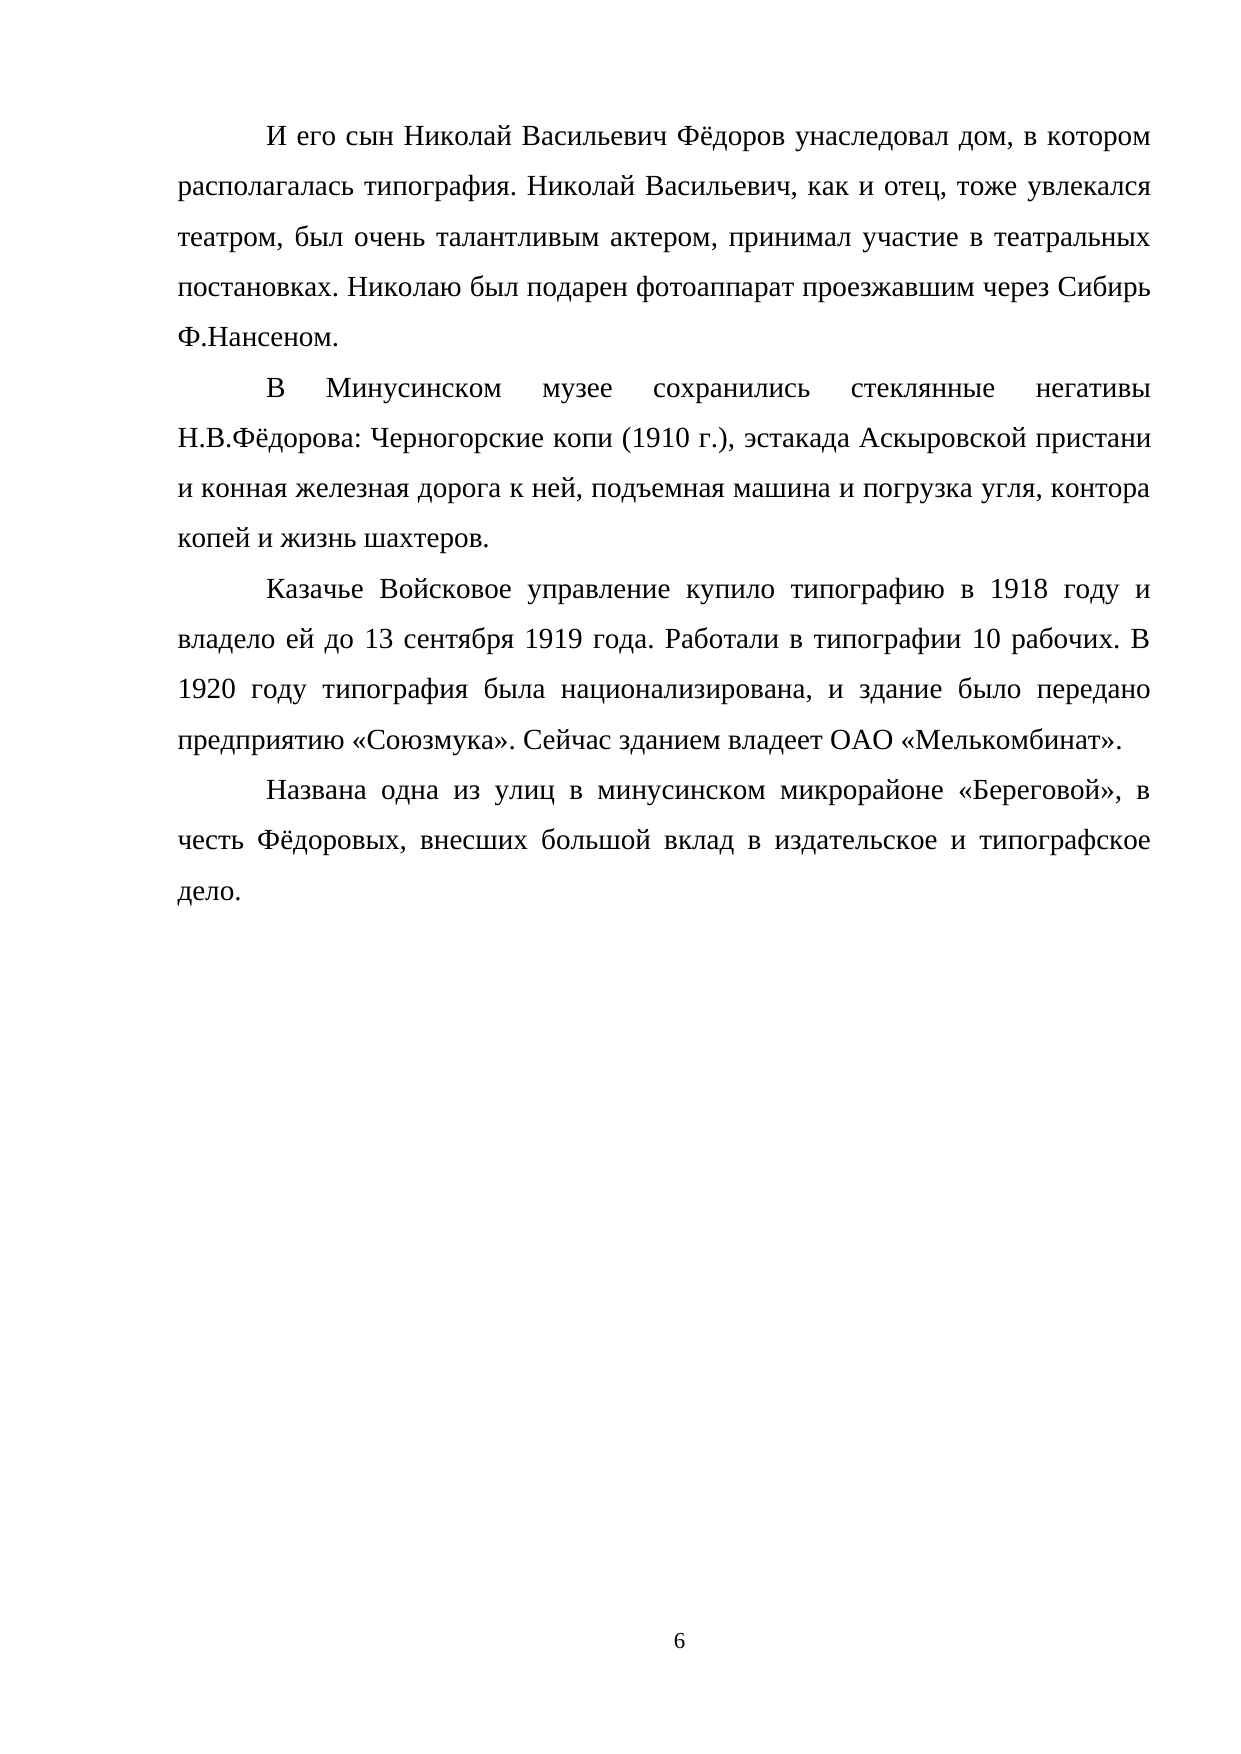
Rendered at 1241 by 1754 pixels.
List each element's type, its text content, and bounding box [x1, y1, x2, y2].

text Казачье Войсковое управление купило типографию в 1918 году и владело ей до 13 сентября 1919 года. Работали в типографии 10 рабочих. В 1920 году типография была национализирована, и здание было передано предприятию «Союзмука». Сейчас зданием владеет ОАО «Мелькомбинат». [177, 571, 1152, 755]
text В Минусинском музее сохранились стеклянные негативы Н.В.Фёдорова: Черногорские копи (1910 г.), эстакада Аскыровской пристани и конная железная дорога к ней, подъемная машина и погрузка угля, контора копей и жизнь шахтеров. [177, 370, 1152, 554]
text Названа одна из улиц в минусинском микрорайоне «Береговой», в честь Фёдоровых, внесших большой вклад в издательское и типографское дело. [177, 772, 1152, 906]
text И его сын Николай Васильевич Фёдоров унаследовал дом, в котором располагалась типография. Николай Васильевич, как и отец, тоже увлекался театром, был очень талантливым актером, принимал участие в театральных постановках. Николаю был подарен фотоаппарат проезжавшим через Сибирь Ф.Нансеном. [177, 118, 1152, 353]
